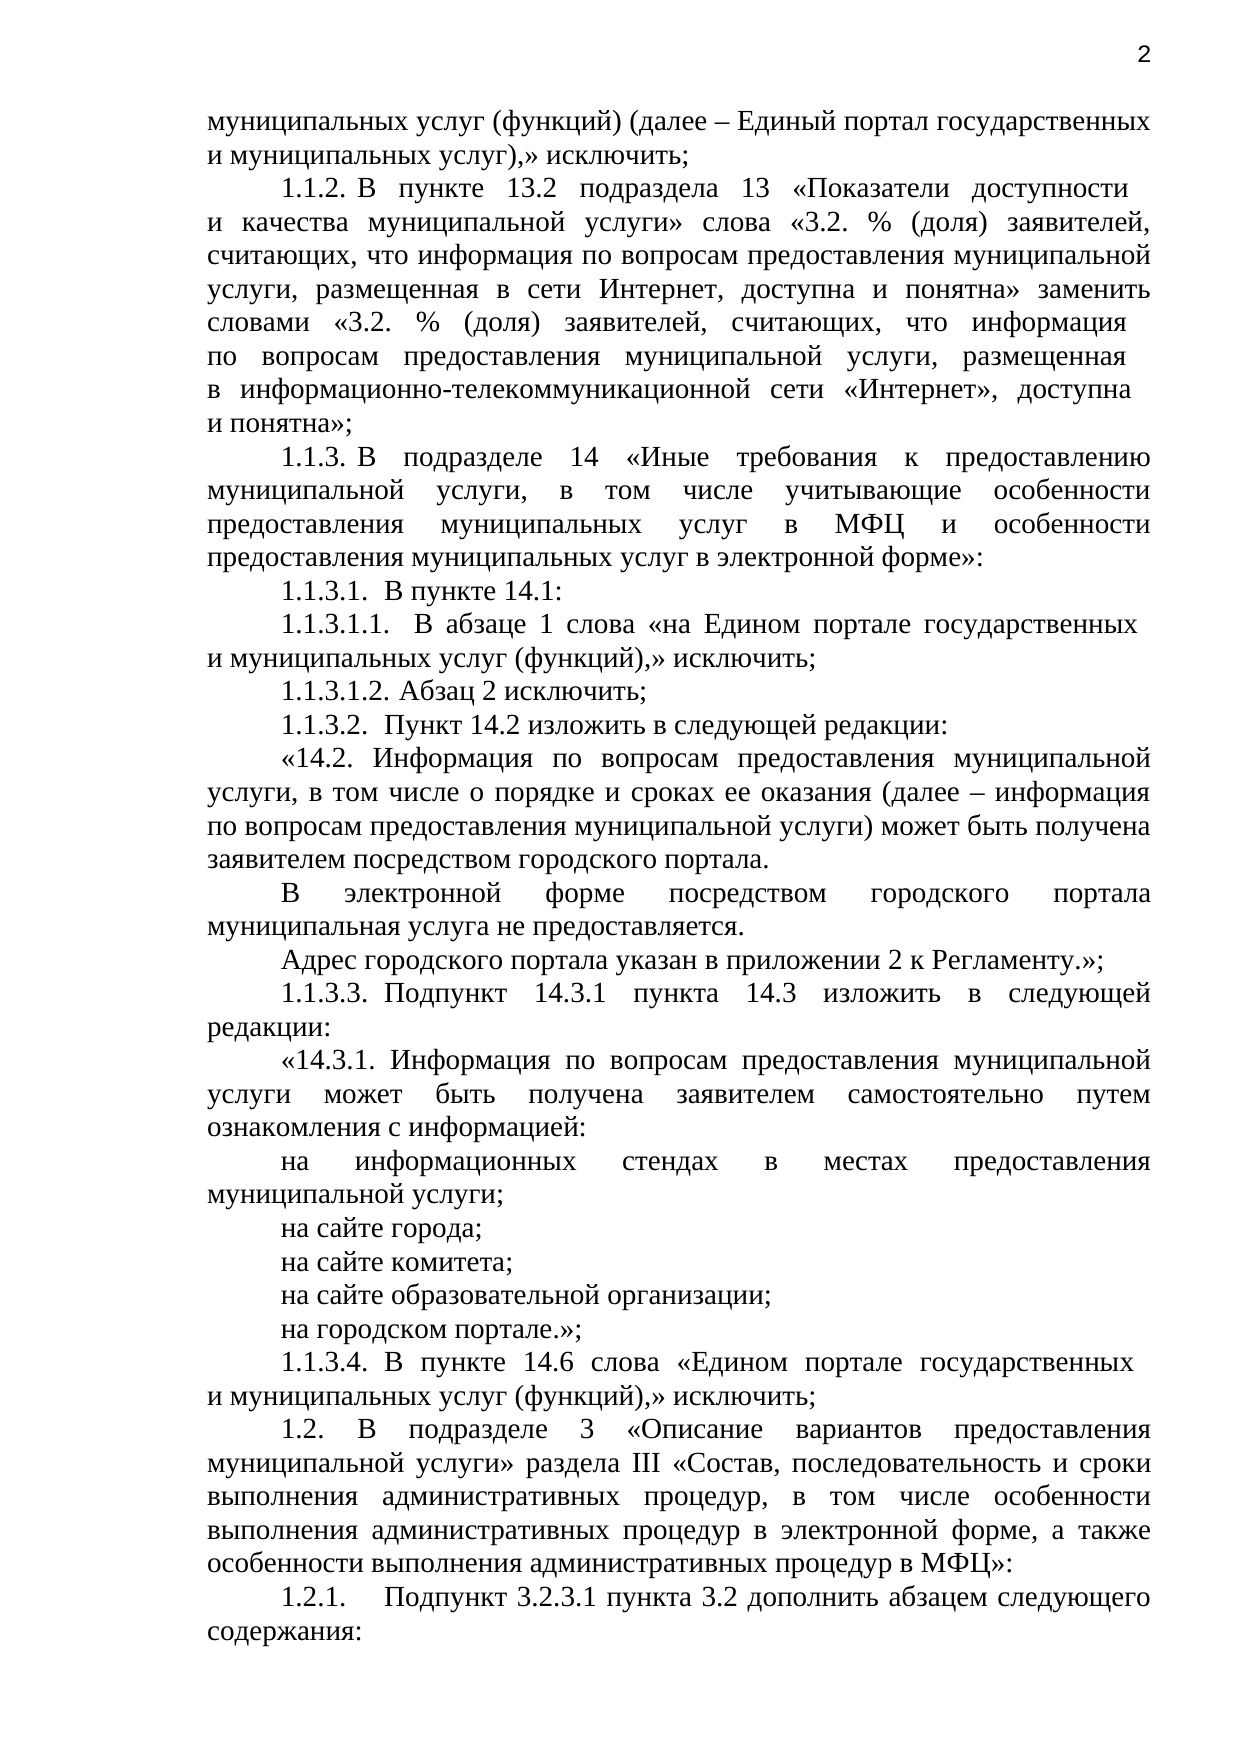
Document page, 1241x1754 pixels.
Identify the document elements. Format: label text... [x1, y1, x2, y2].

text В электронной форме посредством городского портала муниципальная услуга не предоставляется. [207, 875, 1152, 942]
list В абзаце 1 слова «на Едином портале государственных и муниципальных услуг (функций),» исключить; [207, 606, 1152, 673]
list В пункте 13.2 подраздела 13 «Показатели доступности и качества муниципальной услуги» слова «3.2. % (доля) заявителей, считающих, что информация по вопросам предоставления муниципальной услуги, размещенная в сети Интернет, доступна и понятна» заменить словами «3.2. % (доля) заявителей, считающих, что информация по вопросам предоставления муниципальной услуги, размещенная в информационно-телекоммуникационной сети «Интернет», доступна и понятна»; [207, 170, 1152, 439]
list Подпункт 3.2.3.1 пункта 3.2 дополнить абзацем следующего содержания: [207, 1579, 1152, 1646]
list В подразделе 14 «Иные требования к предоставлению муниципальной услуги, в том числе учитывающие особенности предоставления муниципальных услуг в МФЦ и особенности предоставления муниципальных услуг в электронной форме»: [207, 439, 1152, 573]
text «14.3.1. Информация по вопросам предоставления муниципальной услуги может быть получена заявителем самостоятельно путем ознакомления с информацией: [207, 1042, 1152, 1143]
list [207, 103, 1152, 170]
list Пункт 14.2 изложить в следующей редакции: [207, 707, 1152, 741]
list В подразделе 3 «Описание вариантов предоставления муниципальной услуги» раздела III «Состав, последовательность и сроки выполнения административных процедур, в том числе особенности выполнения административных процедур в электронной форме, а также особенности выполнения административных процедур в МФЦ»: [207, 1411, 1152, 1579]
text на городском портале.»; [207, 1311, 1152, 1344]
text на сайте города; [207, 1210, 1152, 1244]
text на информационных стендах в местах предоставления муниципальной услуги; [207, 1143, 1152, 1210]
list В пункте 14.6 слова «Едином портале государственных и муниципальных услуг (функций),» исключить; [207, 1344, 1152, 1411]
text «14.2. Информация по вопросам предоставления муниципальной услуги, в том числе о порядке и сроках ее оказания (далее – информация по вопросам предоставления муниципальной услуги) может быть получена заявителем посредством городского портала. [207, 741, 1152, 875]
text на сайте комитета; [207, 1244, 1152, 1277]
text Адрес городского портала указан в приложении 2 к Регламенту.»; [207, 942, 1152, 975]
list Подпункт 14.3.1 пункта 14.3 изложить в следующей редакции: [207, 975, 1152, 1042]
text на сайте образовательной организации; [207, 1277, 1152, 1311]
list В пункте 14.1: [207, 573, 1152, 606]
list Абзац 2 исключить; [207, 673, 1152, 707]
